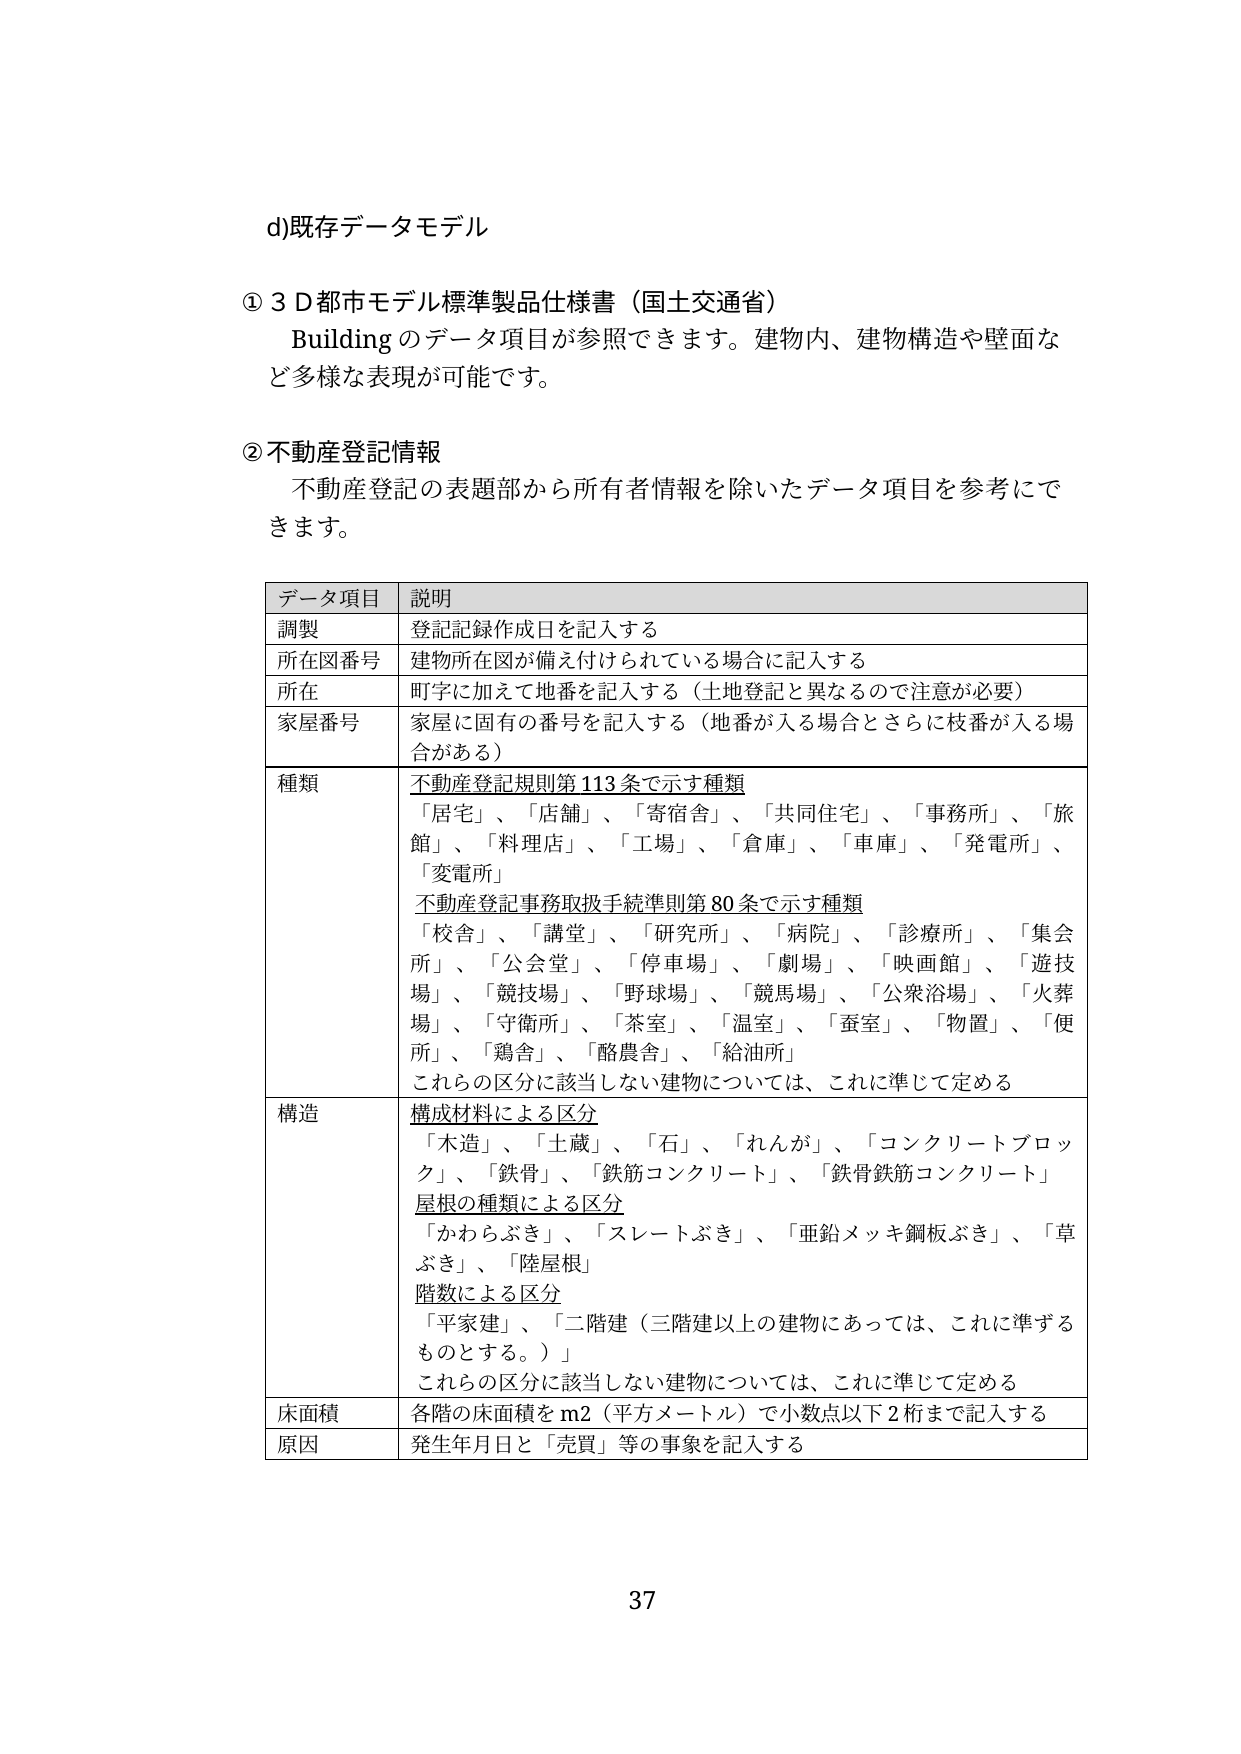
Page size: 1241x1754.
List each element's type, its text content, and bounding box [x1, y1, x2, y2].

text 不動産登記の表題部から所有者情報を除いたデータ項目を参考にできます。 [266, 469, 1063, 544]
subtitle 不動産登記情報 [241, 432, 1063, 469]
table_cell 建物所在図が備え付けられている場合に記入する [399, 645, 1087, 674]
table_cell 登記記録作成日を記入する [399, 614, 1087, 644]
table_header データ項目 [266, 583, 398, 613]
subtitle 既存データモデル [266, 207, 1063, 244]
table_cell 町字に加えて地番を記入する（土地登記と異なるので注意が必要） [399, 676, 1087, 706]
table_cell 家屋番号 [266, 707, 398, 766]
table_cell 発生年月日と「売買」等の事象を記入する [399, 1429, 1087, 1459]
table_cell 原因 [266, 1429, 398, 1459]
text Buildingのデータ項目が参照できます。建物内、建物構造や壁面など多様な表現が可能です。 [266, 319, 1063, 394]
table_cell 所在図番号 [266, 645, 398, 674]
table_cell 家屋に固有の番号を記入する（地番が入る場合とさらに枝番が入る場合がある） [399, 707, 1087, 766]
table_cell 各階の床面積をm2（平方メートル）で小数点以下2桁まで記入する [399, 1398, 1087, 1428]
table_cell 構造 [266, 1098, 398, 1397]
table_cell 種類 [266, 768, 398, 1097]
table_header 説明 [399, 583, 1087, 613]
table_cell 調製 [266, 614, 398, 644]
subtitle ３Ｄ都市モデル標準製品仕様書（国土交通省） [241, 282, 1063, 319]
table_cell 構成材料による区分 「木造」、「土蔵」、「石」、「れんが」、「コンクリートブロック」、「鉄骨」、「鉄筋コンクリート」、「鉄骨鉄筋コンクリート」 屋根の種類による区分 「かわらぶき」、「スレートぶき」、「亜鉛メッキ鋼板ぶき」、「草ぶき」、「陸屋根」 階数による区分 「平家建」、「二階建（三階建以上の建物にあっては、これに準ずるものとする。）」 これらの区分に該当しない建物については、これに準じて定める [399, 1098, 1087, 1397]
table_cell 床面積 [266, 1398, 398, 1428]
table_cell 不動産登記規則第113条で示す種類 「居宅」、「店舗」、「寄宿舎」、「共同住宅」、「事務所」、「旅館」、「料理店」、「工場」、「倉庫」、「車庫」、「発電所」、「変電所」 不動産登記事務取扱手続準則第80条で示す種類 「校舎」、「講堂」、「研究所」、「病院」、「診療所」、「集会所」、「公会堂」、「停車場」、「劇場」、「映画館」、「遊技場」、「競技場」、「野球場」、「競馬場」、「公衆浴場」、「火葬場」、「守衛所」、「茶室」、「温室」、「蚕室」、「物置」、「便所」、「鶏舎」、「酪農舎」、「給油所」 これらの区分に該当しない建物については、これに準じて定める [399, 768, 1087, 1097]
table_cell 所在 [266, 676, 398, 706]
